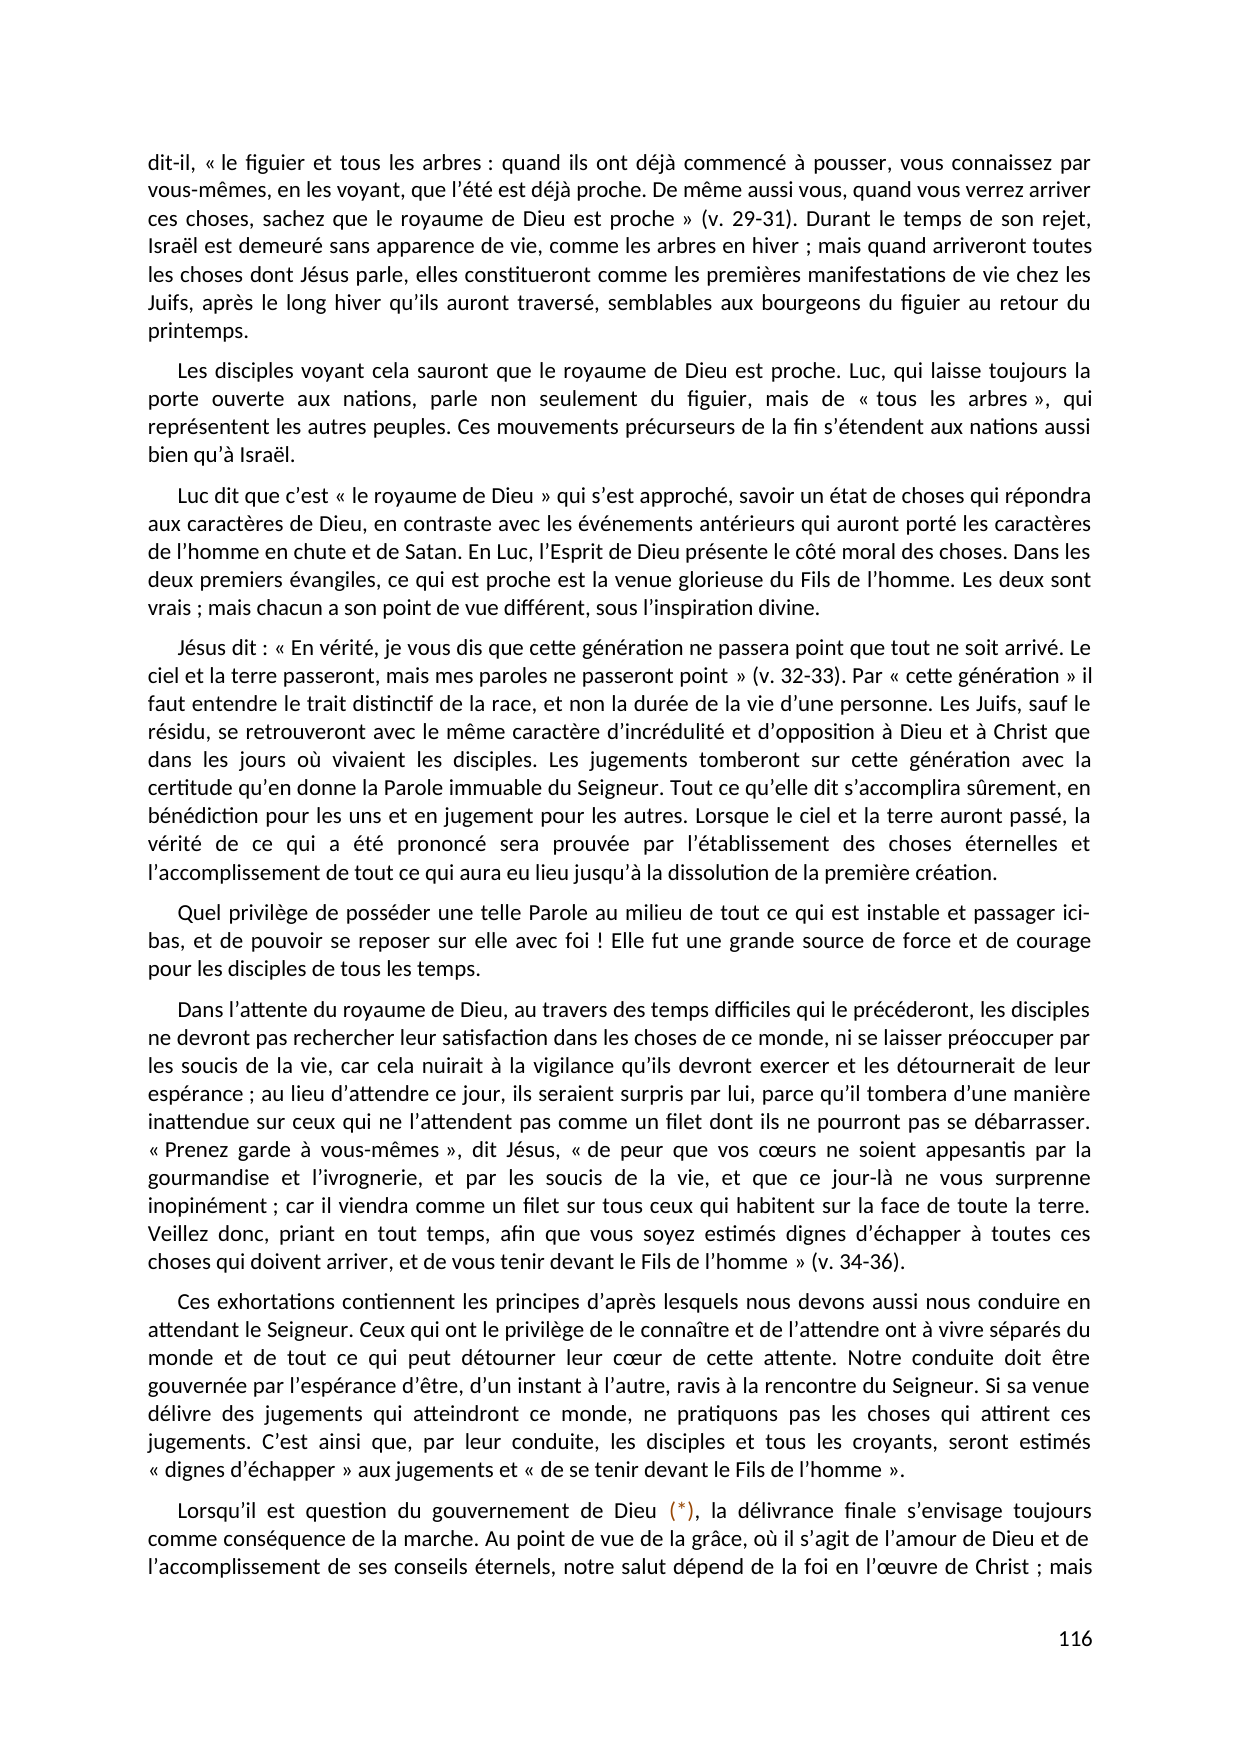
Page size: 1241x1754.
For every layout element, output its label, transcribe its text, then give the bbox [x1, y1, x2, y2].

text Dans l’attente du royaume de Dieu, au travers des temps difficiles qui le précéderont, les disciples ne devront pas rechercher leur satisfaction dans les choses de ce monde, ni se laisser préoccuper par les soucis de la vie, car cela nuirait à la vigilance qu’ils devront exercer et les détournerait de leur espérance ; au lieu d’attendre ce jour, ils seraient surpris par lui, parce qu’il tombera d’une manière inattendue sur ceux qui ne l’attendent pas comme un filet dont ils ne pourront pas se débarrasser. « Prenez garde à vous-mêmes », dit Jésus, « de peur que vos cœurs ne soient appesantis par la gourmandise et l’ivrognerie, et par les soucis de la vie, et que ce jour-là ne vous surprenne inopinément ; car il viendra comme un filet sur tous ceux qui habitent sur la face de toute la terre. Veillez donc, priant en tout temps, afin que vous soyez estimés dignes d’échapper à toutes ces choses qui doivent arriver, et de vous tenir devant le Fils de l’homme » (v. 34-36). [148, 995, 1093, 1275]
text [148, 148, 1093, 344]
text Les disciples voyant cela sauront que le royaume de Dieu est proche. Luc, qui laisse toujours la porte ouverte aux nations, parle non seulement du figuier, mais de « tous les arbres », qui représentent les autres peuples. Ces mouvements précurseurs de la fin s’étendent aux nations aussi bien qu’à Israël. [148, 356, 1093, 468]
text Quel privilège de posséder une telle Parole au milieu de tout ce qui est instable et passager ici-bas, et de pouvoir se reposer sur elle avec foi ! Elle fut une grande source de force et de courage pour les disciples de tous les temps. [148, 898, 1093, 982]
text Luc dit que c’est « le royaume de Dieu » qui s’est approché, savoir un état de choses qui répondra aux caractères de Dieu, en contraste avec les événements antérieurs qui auront porté les caractères de l’homme en chute et de Satan. En Luc, l’Esprit de Dieu présente le côté moral des choses. Dans les deux premiers évangiles, ce qui est proche est la venue glorieuse du Fils de l’homme. Les deux sont vrais ; mais chacun a son point de vue différent, sous l’inspiration divine. [148, 481, 1093, 621]
text Jésus dit : « En vérité, je vous dis que cette génération ne passera point que tout ne soit arrivé. Le ciel et la terre passeront, mais mes paroles ne passeront point » (v. 32-33). Par « cette génération » il faut entendre le trait distinctif de la race, et non la durée de la vie d’une personne. Les Juifs, sauf le résidu, se retrouveront avec le même caractère d’incrédulité et d’opposition à Dieu et à Christ que dans les jours où vivaient les disciples. Les jugements tomberont sur cette génération avec la certitude qu’en donne la Parole immuable du Seigneur. Tout ce qu’elle dit s’accomplira sûrement, en bénédiction pour les uns et en jugement pour les autres. Lorsque le ciel et la terre auront passé, la vérité de ce qui a été prononcé sera prouvée par l’établissement des choses éternelles et l’accomplissement de tout ce qui aura eu lieu jusqu’à la dissolution de la première création. [148, 633, 1093, 886]
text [148, 1496, 1093, 1580]
text Ces exhortations contiennent les principes d’après lesquels nous devons aussi nous conduire en attendant le Seigneur. Ceux qui ont le privilège de le connaître et de l’attendre ont à vivre séparés du monde et de tout ce qui peut détourner leur cœur de cette attente. Notre conduite doit être gouvernée par l’espérance d’être, d’un instant à l’autre, ravis à la rencontre du Seigneur. Si sa venue délivre des jugements qui atteindront ce monde, ne pratiquons pas les choses qui attirent ces jugements. C’est ainsi que, par leur conduite, les disciples et tous les croyants, seront estimés « dignes d’échapper » aux jugements et « de se tenir devant le Fils de l’homme ». [148, 1287, 1093, 1483]
